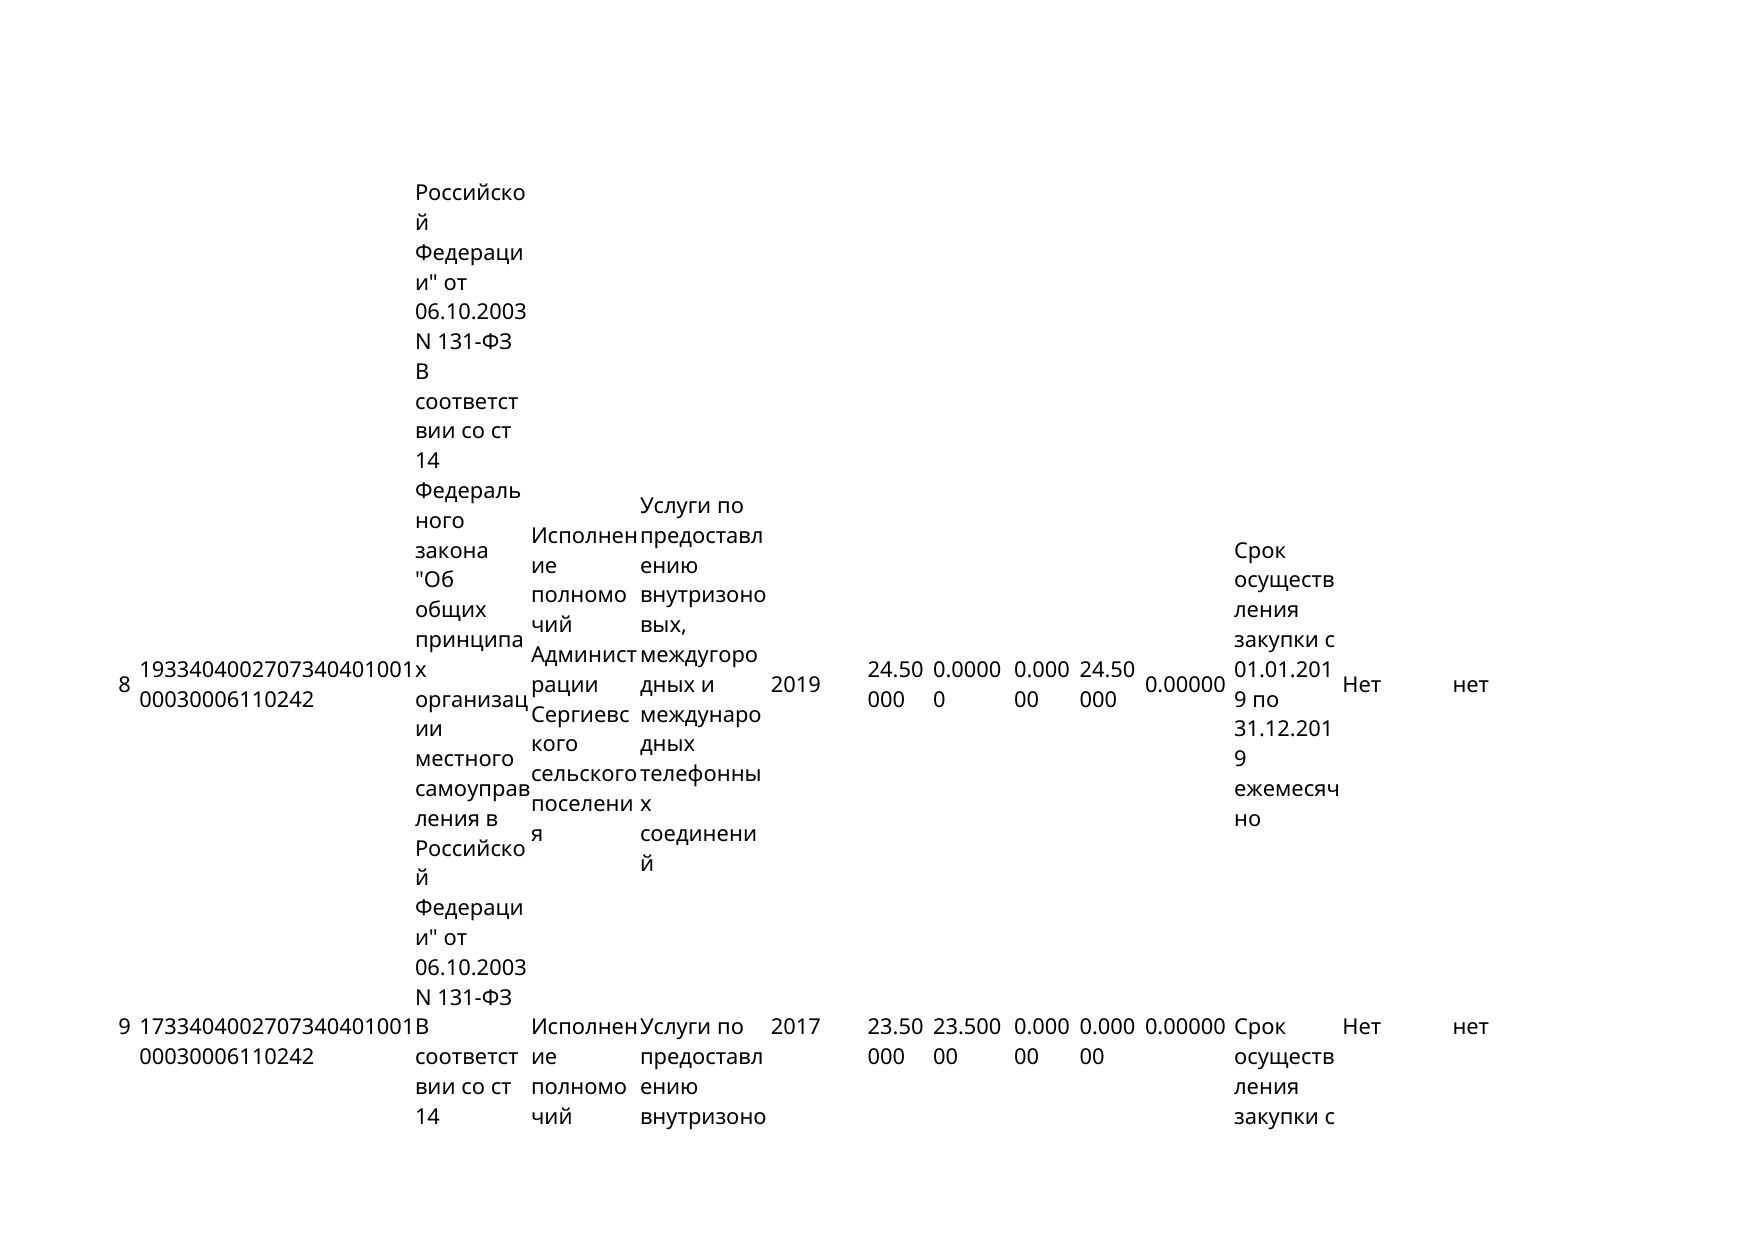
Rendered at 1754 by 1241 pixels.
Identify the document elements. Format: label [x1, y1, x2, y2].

table_header [118, 177, 1636, 1131]
